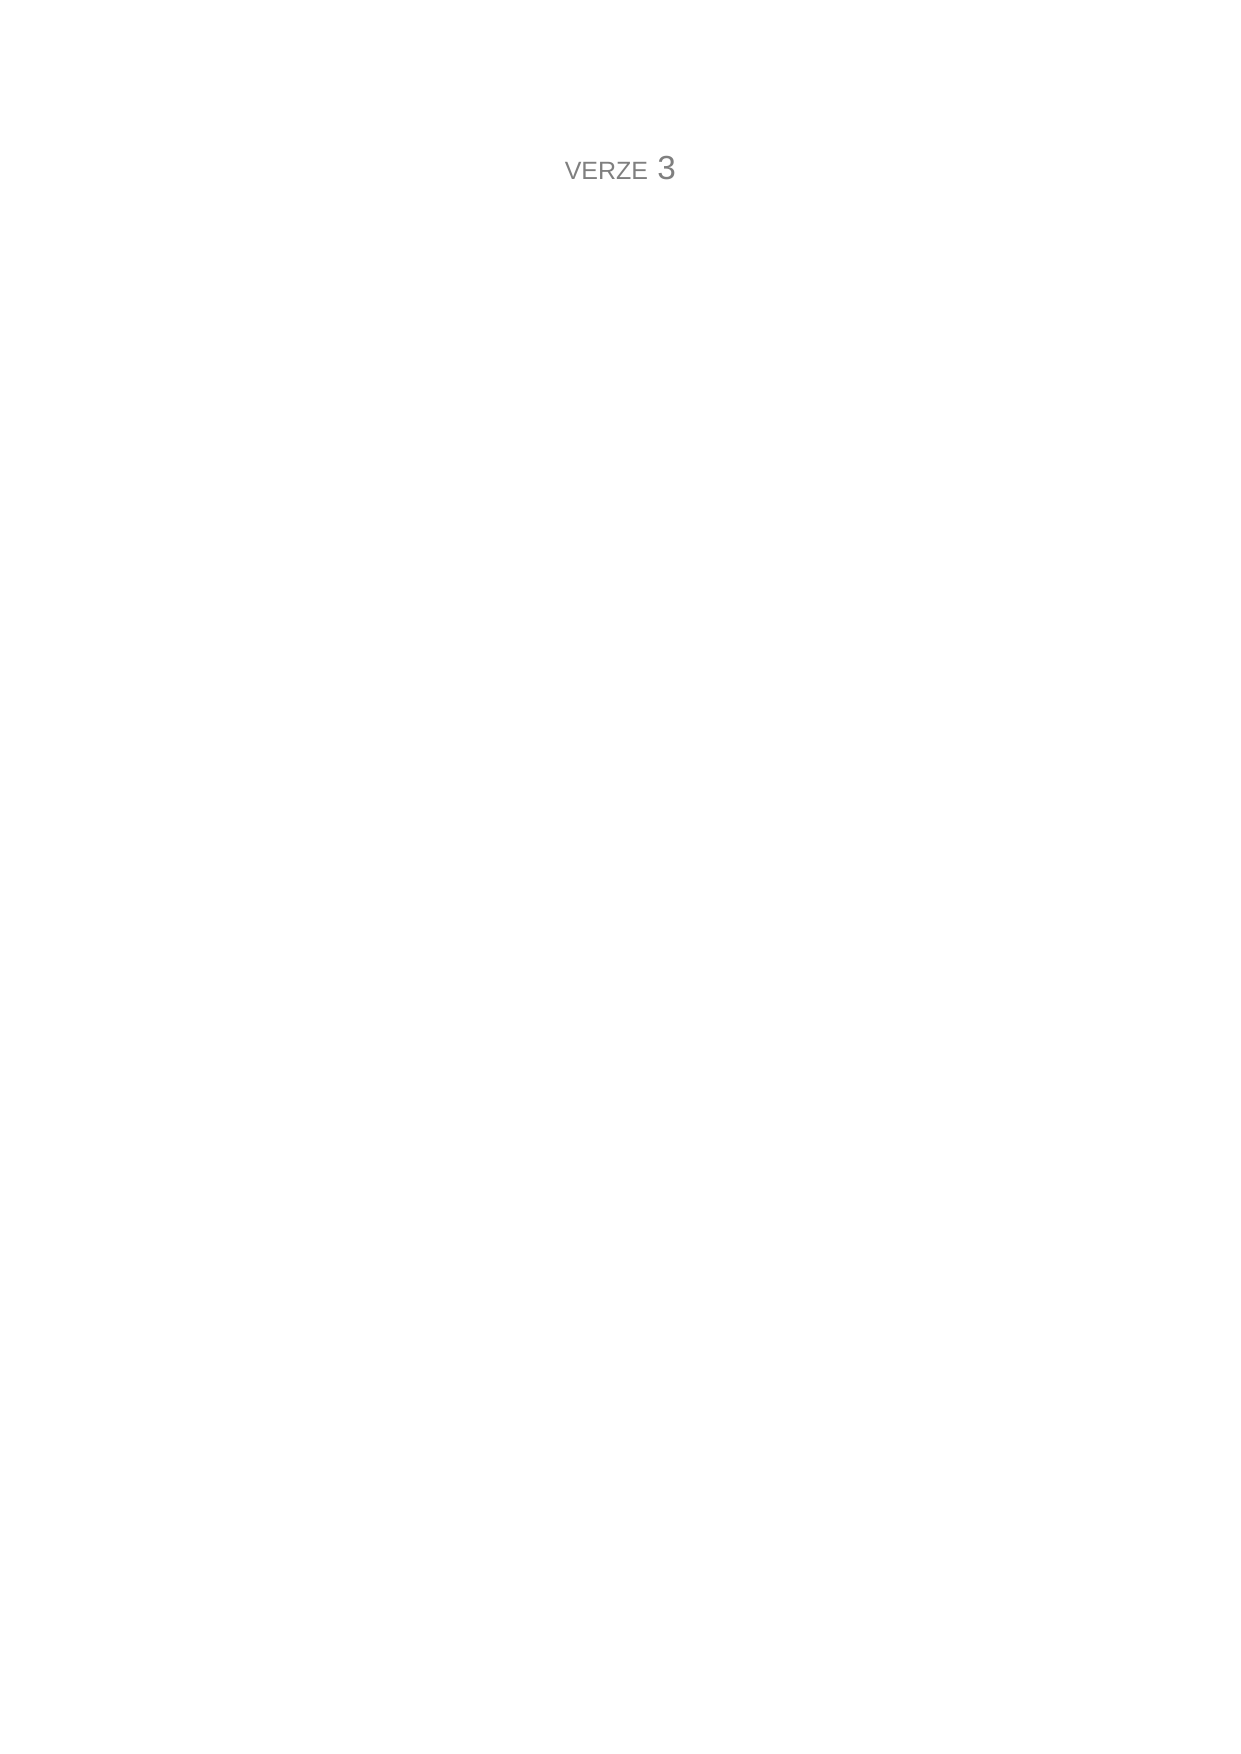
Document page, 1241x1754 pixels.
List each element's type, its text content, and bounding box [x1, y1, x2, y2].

text VERZE 3 [148, 148, 1092, 186]
